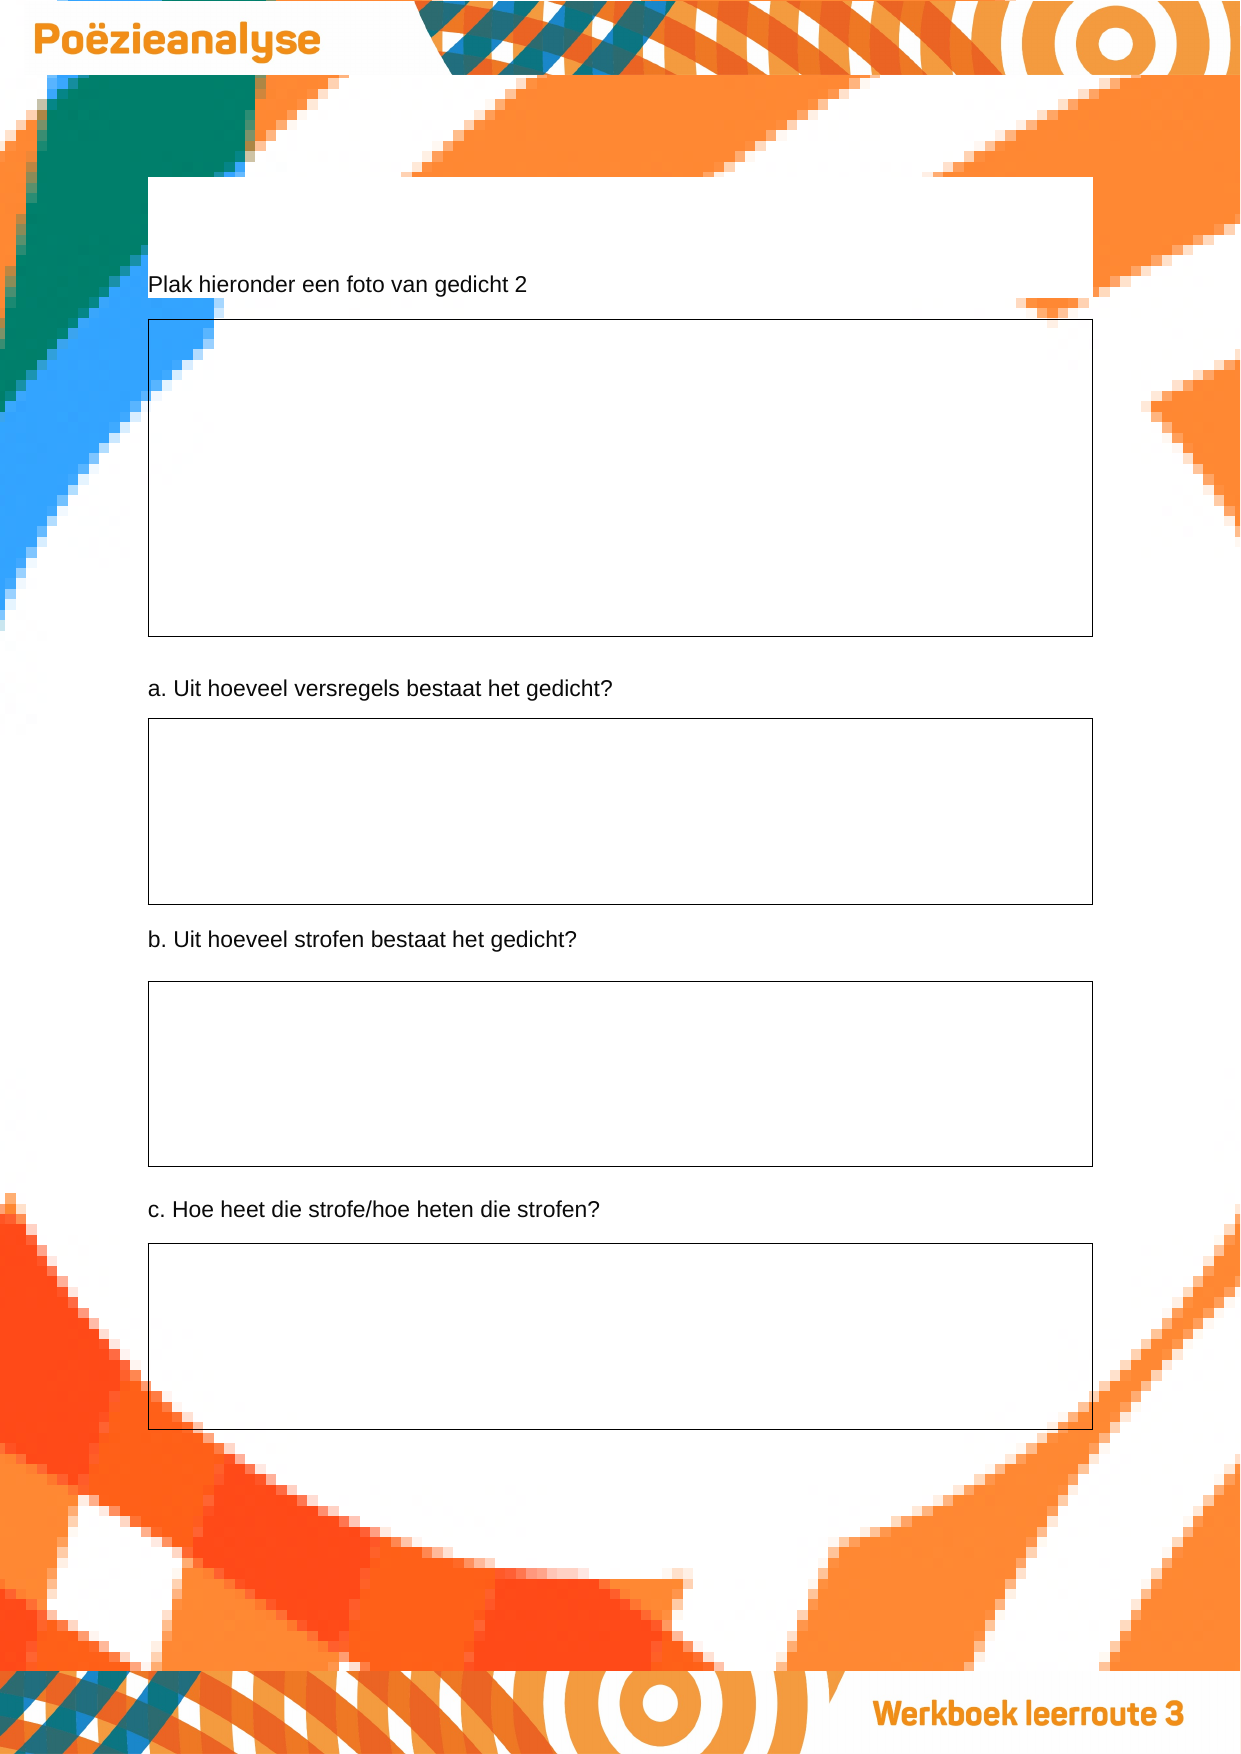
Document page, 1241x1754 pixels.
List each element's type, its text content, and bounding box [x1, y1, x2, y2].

text c. Hoe heet die strofe/hoe heten die strofen? [148, 1167, 1093, 1222]
table_header [149, 719, 1092, 904]
text b. Uit hoeveel strofen bestaat het gedicht? [148, 905, 1093, 981]
text Plak hieronder een foto van gedicht 2 [148, 271, 1093, 298]
table_header [149, 320, 1092, 636]
table_header [149, 1244, 1092, 1429]
picture [0, 0, 1241, 1754]
table_header [149, 982, 1092, 1166]
text a. Uit hoeveel versregels bestaat het gedicht? [148, 637, 1093, 702]
